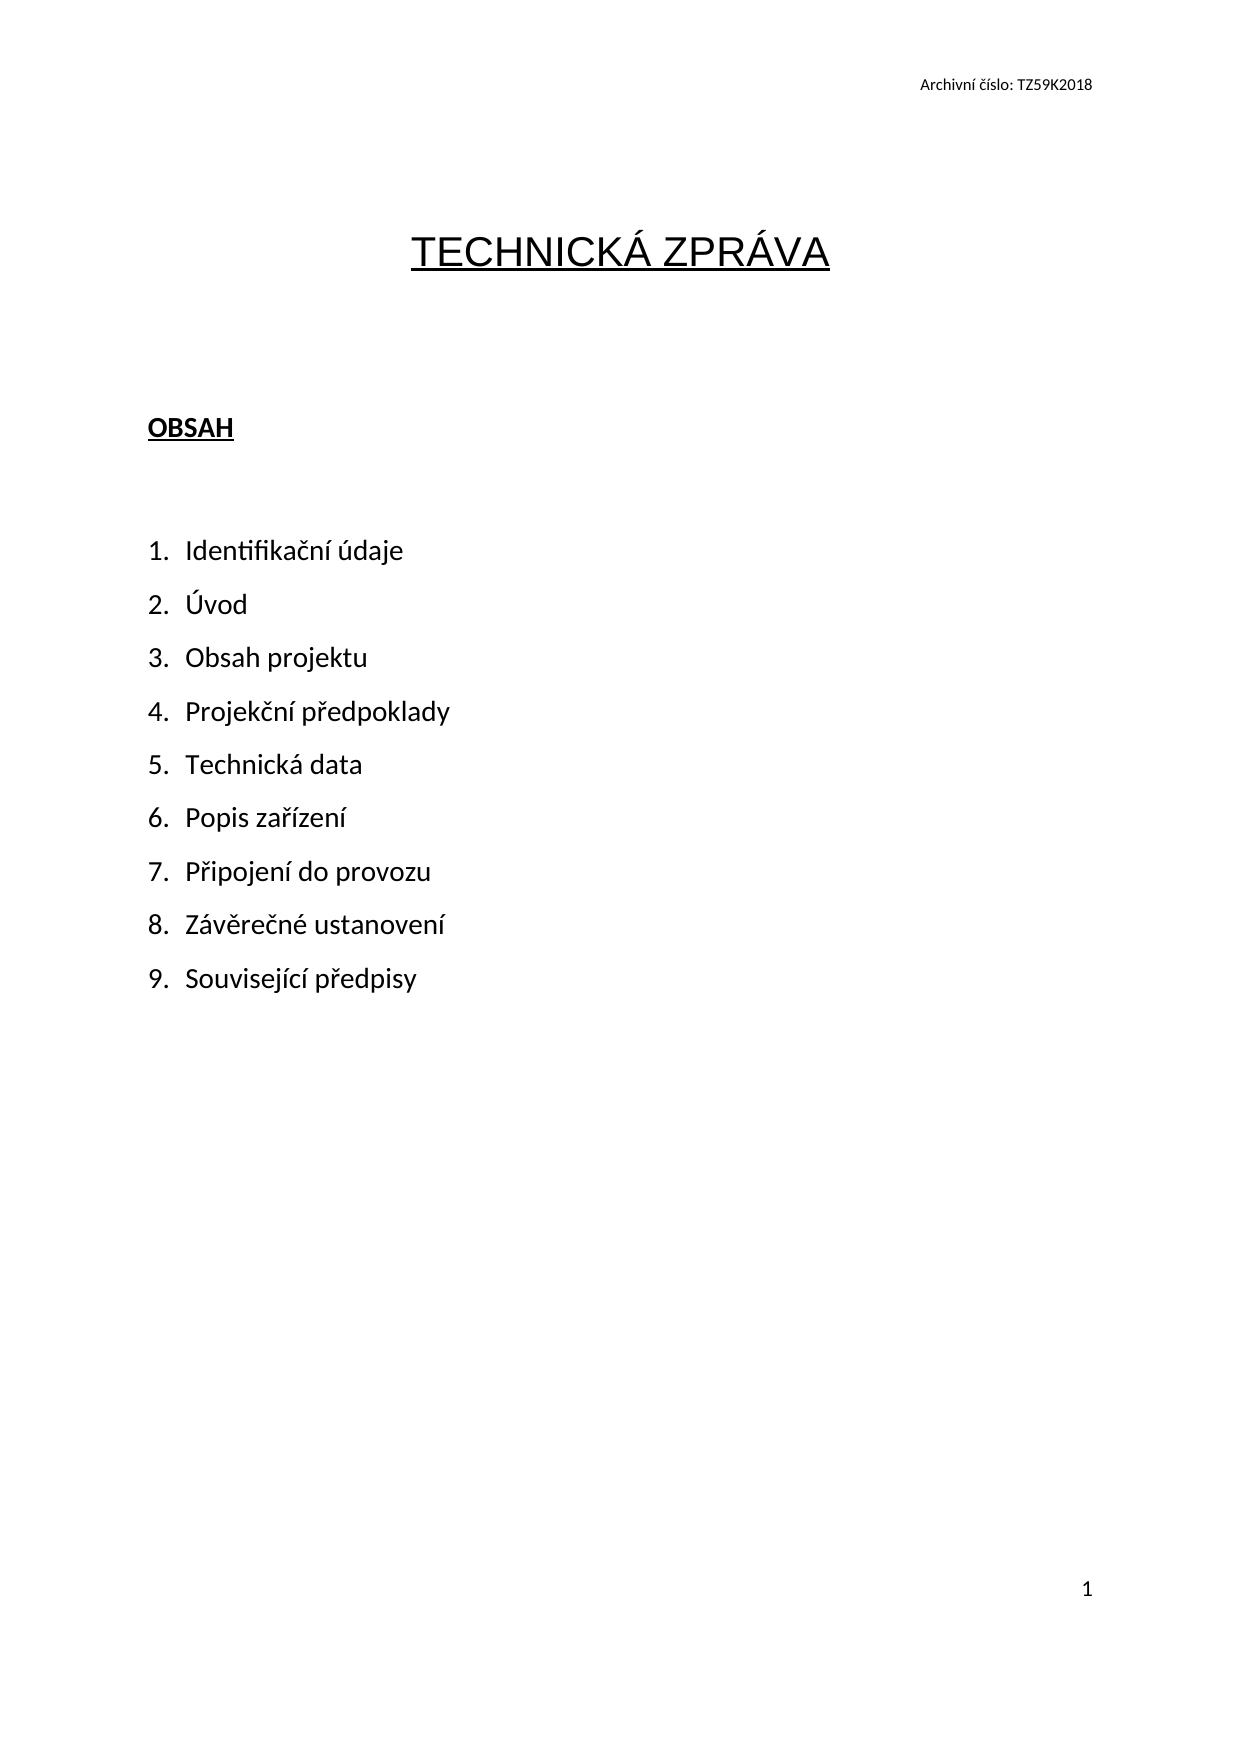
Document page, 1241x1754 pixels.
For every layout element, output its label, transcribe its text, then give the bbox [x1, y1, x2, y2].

list Projekční předpoklady [148, 693, 1093, 728]
list Související předpisy [148, 960, 1093, 996]
list Identifikační údaje [148, 532, 1093, 568]
text OBSAH [148, 409, 1093, 444]
list Technická data [148, 746, 1093, 782]
list Obsah projektu [148, 639, 1093, 675]
list Závěrečné ustanovení [148, 906, 1093, 942]
list Připojení do provozu [148, 853, 1093, 889]
list Úvod [148, 586, 1093, 621]
text TECHNICKÁ ZPRÁVA [148, 227, 1093, 275]
list Popis zařízení [148, 799, 1093, 835]
